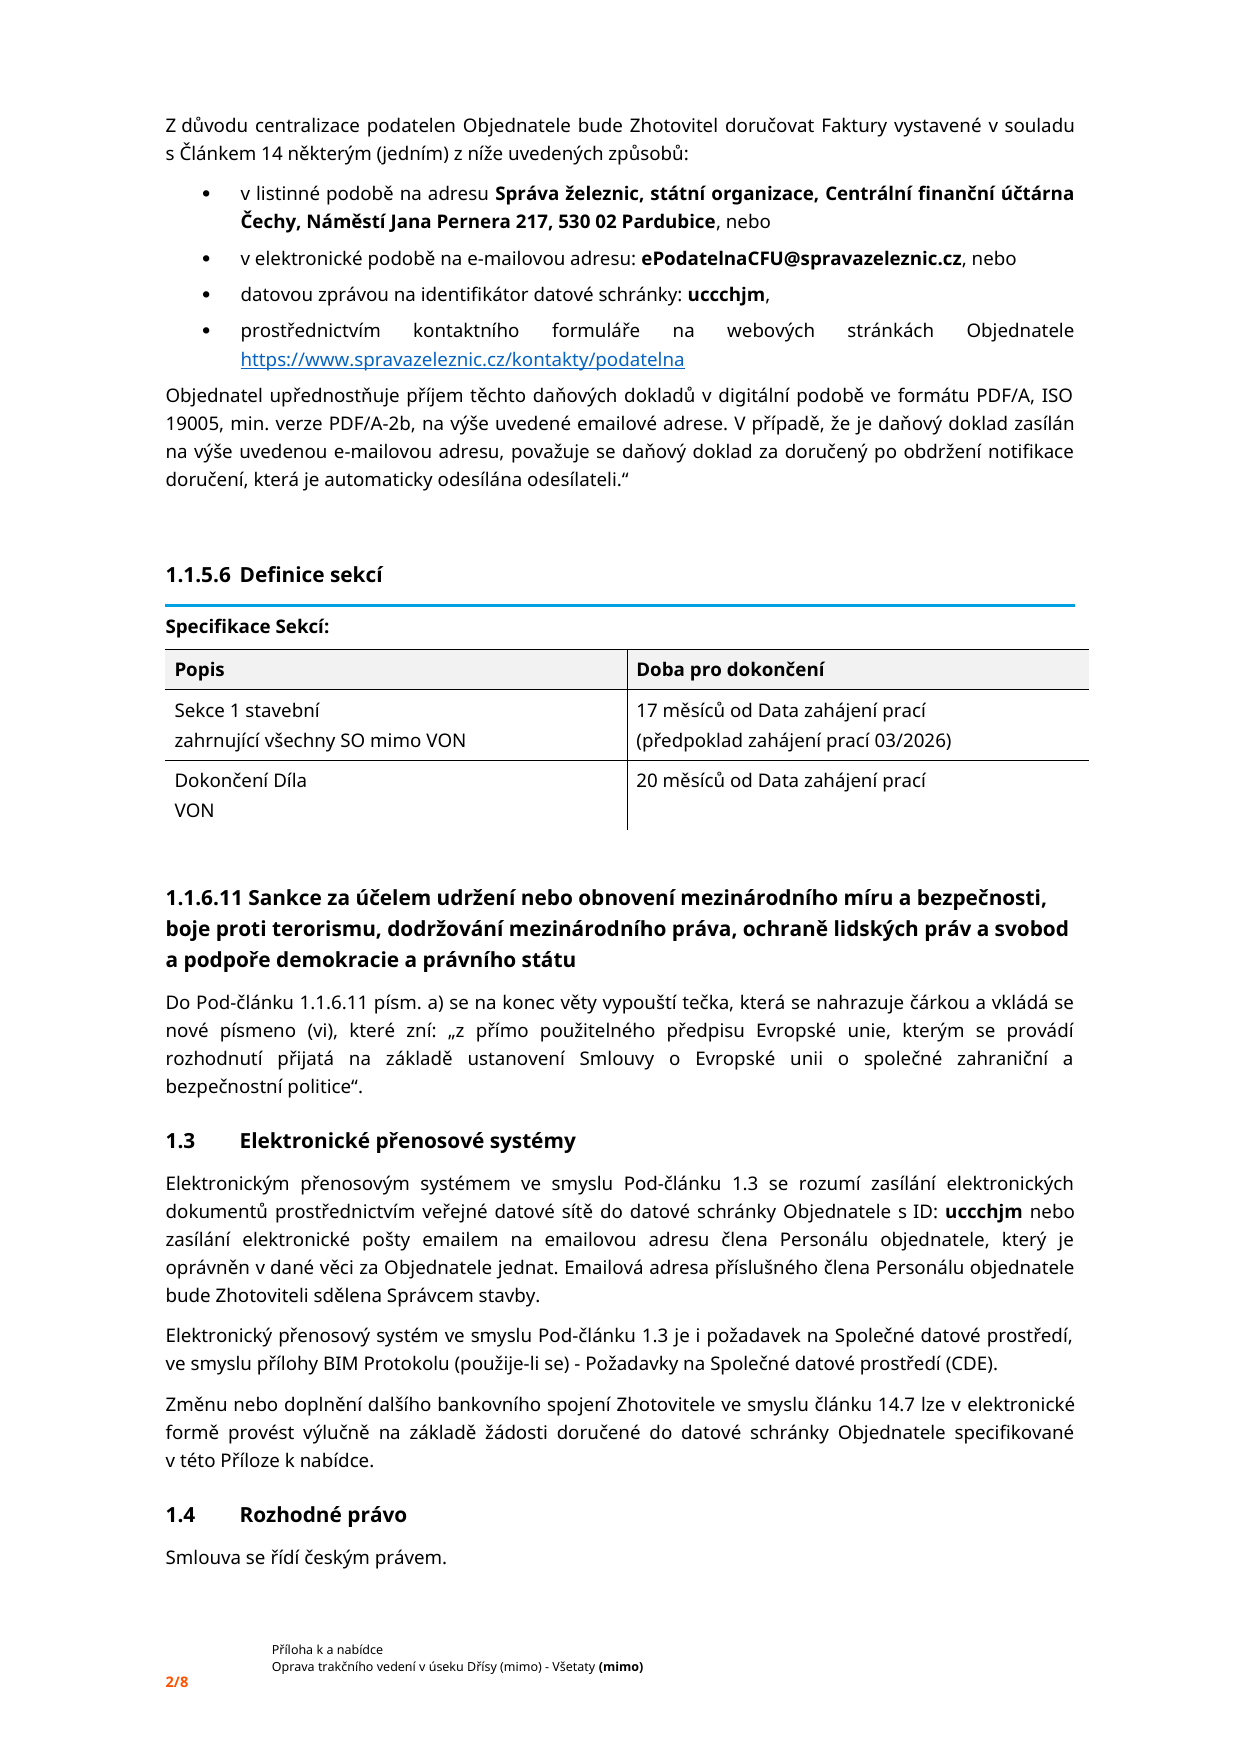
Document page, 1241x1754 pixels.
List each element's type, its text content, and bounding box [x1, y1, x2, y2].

text Elektronickým přenosovým systémem ve smyslu Pod-článku 1.3 se rozumí zasílání elektronických dokumentů prostřednictvím veřejné datové sítě do datové schránky Objednatele s ID: uccchjm nebo zasílání elektronické pošty emailem na emailovou adresu člena Personálu objednatele, který je oprávněn v dané věci za Objednatele jednat. Emailová adresa příslušného člena Personálu objednatele bude Zhotoviteli sdělena Správcem stavby. [165, 1170, 1075, 1308]
text 1.1.6.11 Sankce za účelem udržení nebo obnovení mezinárodního míru a bezpečnosti, boje proti terorismu, dodržování mezinárodního práva, ochraně lidských práv a svobod a podpoře demokracie a právního státu [165, 883, 1075, 974]
text Smlouva se řídí českým právem. [165, 1544, 1075, 1569]
text datovou zprávou na identifikátor datové schránky: uccchjm, [203, 281, 1075, 307]
text 1.3 Elektronické přenosové systémy [165, 1126, 1075, 1155]
text Z důvodu centralizace podatelen Objednatele bude Zhotovitel doručovat Faktury vystavené v souladu s Článkem 14 některým (jedním) z níže uvedených způsobů: [165, 112, 1075, 166]
text 1.4 Rozhodné právo [165, 1500, 1075, 1529]
table_cell Sekce 1 stavební zahrnující všechny SO mimo VON [165, 690, 627, 759]
table_header Doba pro dokončení [628, 650, 1089, 689]
table_cell 20 měsíců od Data zahájení prací [628, 761, 1089, 830]
text v listinné podobě na adresu Správa železnic, státní organizace, Centrální finanční účtárna Čechy, Náměstí Jana Pernera 217, 530 02 Pardubice, nebo [203, 181, 1075, 234]
text Objednatel upřednostňuje příjem těchto daňových dokladů v digitální podobě ve formátu PDF/A, ISO 19005, min. verze PDF/A-2b, na výše uvedené emailové adrese. V případě, že je daňový doklad zasílán na výše uvedenou e-mailovou adresu, považuje se daňový doklad za doručený po obdržení notifikace doručení, která je automaticky odesílána odesílateli.“ [165, 382, 1075, 492]
table_header Popis [165, 650, 627, 689]
text v elektronické podobě na e-mailovou adresu: ePodatelnaCFU@spravazeleznic.cz, nebo [203, 245, 1075, 271]
text prostřednictvím kontaktního formuláře na webových stránkách Objednatele https://www.spravazeleznic.cz/kontakty/podatelna [203, 318, 1075, 371]
text 1.1.5.6 Definice sekcí [165, 560, 1075, 588]
text Specifikace Sekcí: [165, 607, 1075, 638]
table_cell Dokončení Díla VON [165, 761, 627, 830]
table_cell 17 měsíců od Data zahájení prací (předpoklad zahájení prací 03/2026) [628, 690, 1089, 759]
text Elektronický přenosový systém ve smyslu Pod-článku 1.3 je i požadavek na Společné datové prostředí, ve smyslu přílohy BIM Protokolu (použije-li se) - Požadavky na Společné datové prostředí (CDE). [165, 1323, 1075, 1376]
text Změnu nebo doplnění dalšího bankovního spojení Zhotovitele ve smyslu článku 14.7 lze v elektronické formě provést výlučně na základě žádosti doručené do datové schránky Objednatele specifikované v této Příloze k nabídce. [165, 1391, 1075, 1473]
text Do Pod-článku 1.1.6.11 písm. a) se na konec věty vypouští tečka, která se nahrazuje čárkou a vkládá se nové písmeno (vi), které zní: „z přímo použitelného předpisu Evropské unie, kterým se provádí rozhodnutí přijatá na základě ustanovení Smlouvy o Evropské unii o společné zahraniční a bezpečnostní politice“. [165, 989, 1075, 1099]
